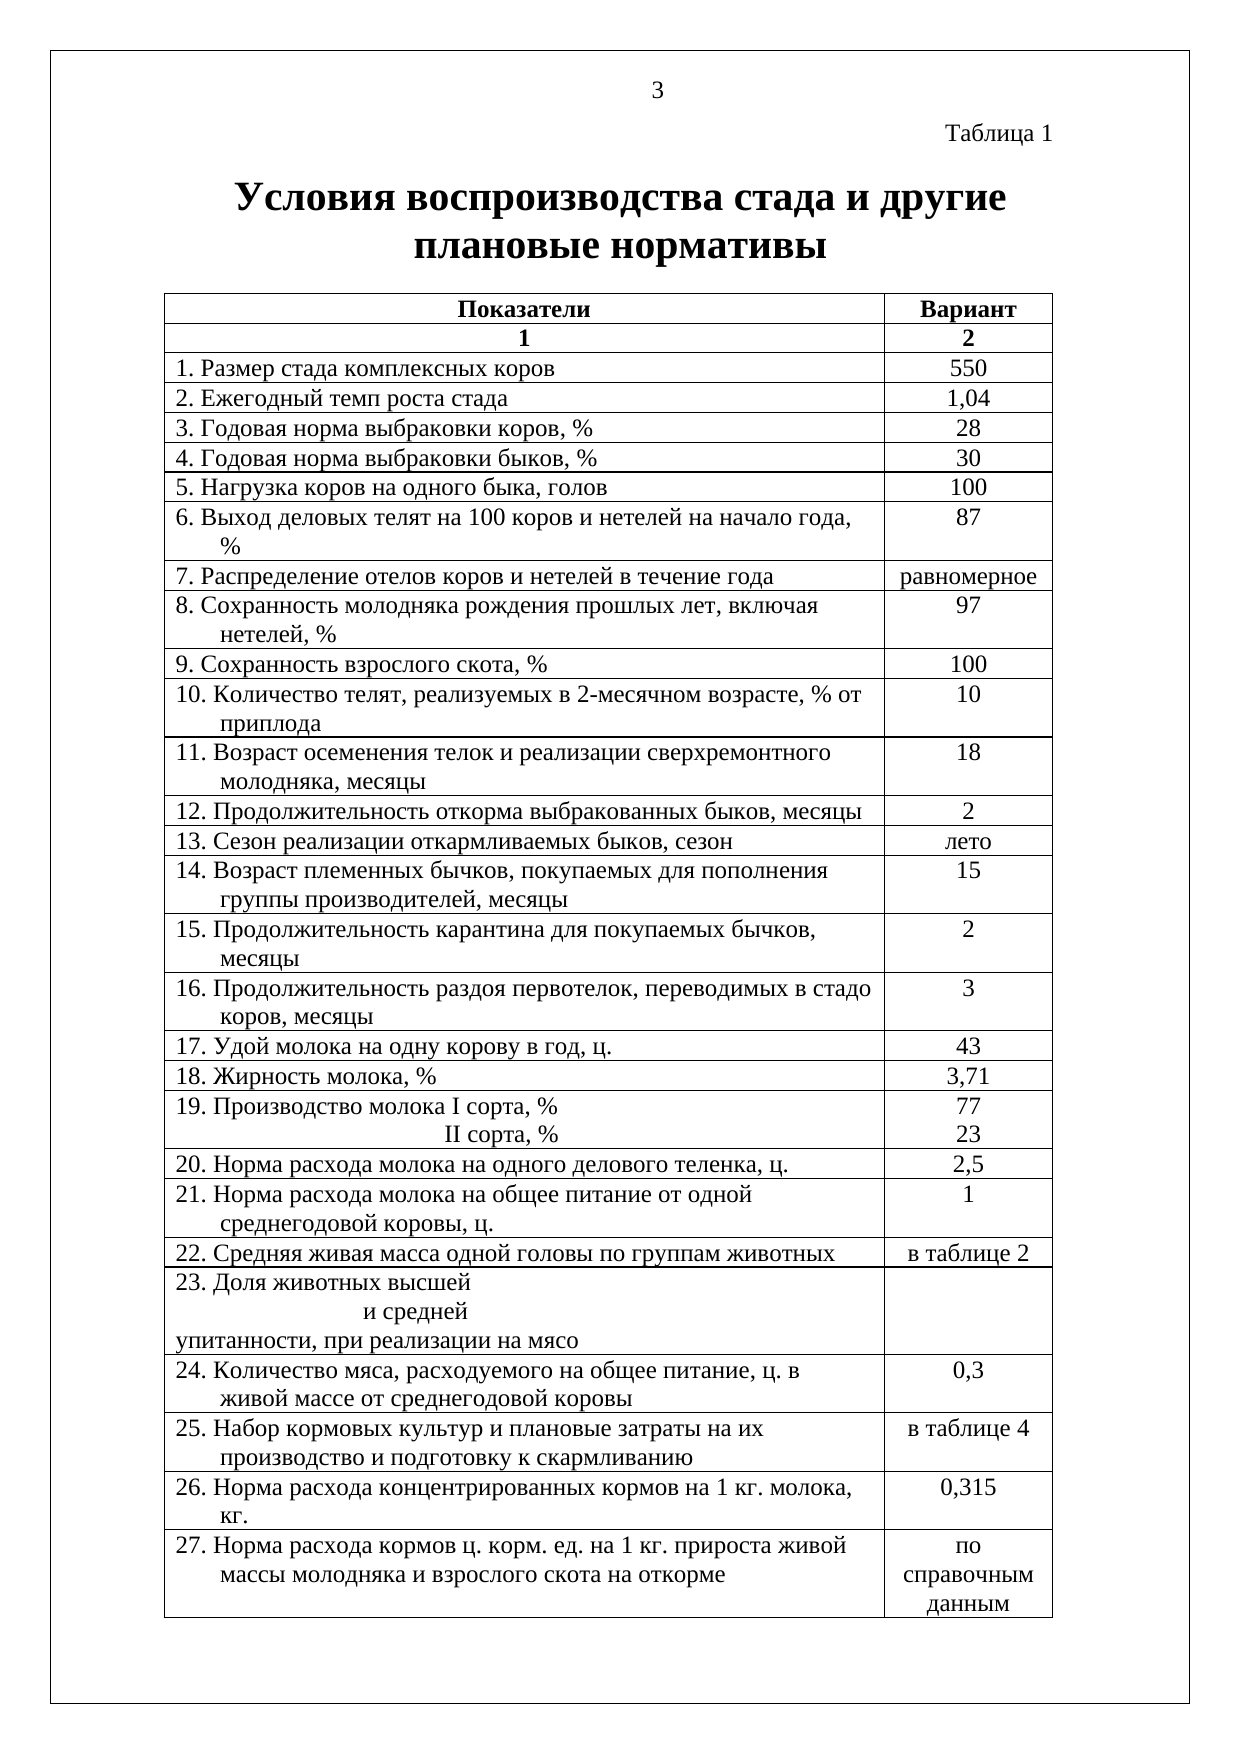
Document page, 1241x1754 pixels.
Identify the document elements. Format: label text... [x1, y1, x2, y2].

table_cell 97 [885, 591, 1052, 648]
table_cell 15 [885, 856, 1052, 913]
table_cell 3,71 [885, 1061, 1052, 1090]
table_cell 15. Продолжительность карантина для покупаемых бычков, месяцы [165, 914, 884, 972]
table_cell 100 [885, 649, 1052, 678]
table_cell 24. Количество мяса, расходуемого на общее питание, ц. в живой массе от среднегодовой коровы [165, 1355, 884, 1412]
subtitle Условия воспроизводства стада и другие плановые нормативы [187, 172, 1053, 268]
table_cell 3. Годовая норма выбраковки коров, % [165, 413, 884, 442]
table_cell 10. Количество телят, реализуемых в 2-месячном возрасте, % от приплода [165, 679, 884, 736]
table_cell 20. Норма расхода молока на одного делового теленка, ц. [165, 1149, 884, 1178]
table_header Показатели [165, 294, 884, 322]
table_cell в таблице 2 [885, 1238, 1052, 1266]
table_cell 30 [885, 443, 1052, 471]
table_cell 550 [885, 353, 1052, 382]
table_cell 5. Нагрузка коров на одного быка, голов [165, 473, 884, 501]
table_cell 100 [885, 473, 1052, 501]
table_cell 22. Средняя живая масса одной головы по группам животных [165, 1238, 884, 1266]
table_cell 77 23 [885, 1091, 1052, 1148]
table_cell 10 [885, 679, 1052, 736]
table_cell 12. Продолжительность откорма выбракованных быков, месяцы [165, 796, 884, 825]
table_cell равномерное [885, 561, 1052, 589]
table_cell 16. Продолжительность раздоя первотелок, переводимых в стадо коров, месяцы [165, 973, 884, 1030]
table_cell 4. Годовая норма выбраковки быков, % [165, 443, 884, 471]
table_cell 1,04 [885, 383, 1052, 412]
table_cell 2 [885, 796, 1052, 825]
table_cell 2,5 [885, 1149, 1052, 1178]
table_header Вариант [885, 294, 1052, 322]
table_cell 14. Возраст племенных бычков, покупаемых для пополнения группы производителей, месяцы [165, 856, 884, 913]
table_cell 28 [885, 413, 1052, 442]
table_cell 7. Распределение отелов коров и нетелей в течение года [165, 561, 884, 589]
table_cell 11. Возраст осеменения телок и реализации сверхремонтного молодняка, месяцы [165, 738, 884, 795]
table_cell 8. Сохранность молодняка рождения прошлых лет, включая нетелей, % [165, 591, 884, 648]
table_cell 87 [885, 502, 1052, 560]
table_cell 3 [885, 973, 1052, 1030]
table_cell 0,3 [885, 1355, 1052, 1412]
table_cell 1 [165, 324, 884, 352]
table_cell 26. Норма расхода концентрированных кормов на 1 кг. молока, кг. [165, 1472, 884, 1529]
table_cell 13. Сезон реализации откармливаемых быков, сезон [165, 826, 884, 854]
table_cell 21. Норма расхода молока на общее питание от одной среднегодовой коровы, ц. [165, 1179, 884, 1237]
table_cell по справочным данным [885, 1530, 1052, 1617]
table_cell [885, 1268, 1052, 1354]
table_cell 6. Выход деловых телят на 100 коров и нетелей на начало года, % [165, 502, 884, 560]
table_cell 18 [885, 738, 1052, 795]
table_cell 2 [885, 914, 1052, 972]
table_cell 9. Сохранность взрослого скота, % [165, 649, 884, 678]
table_cell 17. Удой молока на одну корову в год, ц. [165, 1031, 884, 1060]
table_cell 2 [885, 324, 1052, 352]
table_cell 25. Набор кормовых культур и плановые затраты на их производство и подготовку к скармливанию [165, 1413, 884, 1471]
table_cell 1 [885, 1179, 1052, 1237]
table_cell 43 [885, 1031, 1052, 1060]
table_cell 23. Доля животных высшей и средней упитанности, при реализации на мясо [165, 1268, 884, 1354]
subtitle Таблица 1 [187, 118, 1053, 147]
table_cell 0,315 [885, 1472, 1052, 1529]
table_cell 27. Норма расхода кормов ц. корм. ед. на 1 кг. прироста живой массы молодняка и взрослого скота на откорме [165, 1530, 884, 1617]
table_cell 2. Ежегодный темп роста стада [165, 383, 884, 412]
table_cell 19. Производство молока I сорта, % II сорта, % [165, 1091, 884, 1148]
table_cell лето [885, 826, 1052, 854]
table_cell 18. Жирность молока, % [165, 1061, 884, 1090]
table_cell 1. Размер стада комплексных коров [165, 353, 884, 382]
table_cell в таблице 4 [885, 1413, 1052, 1471]
